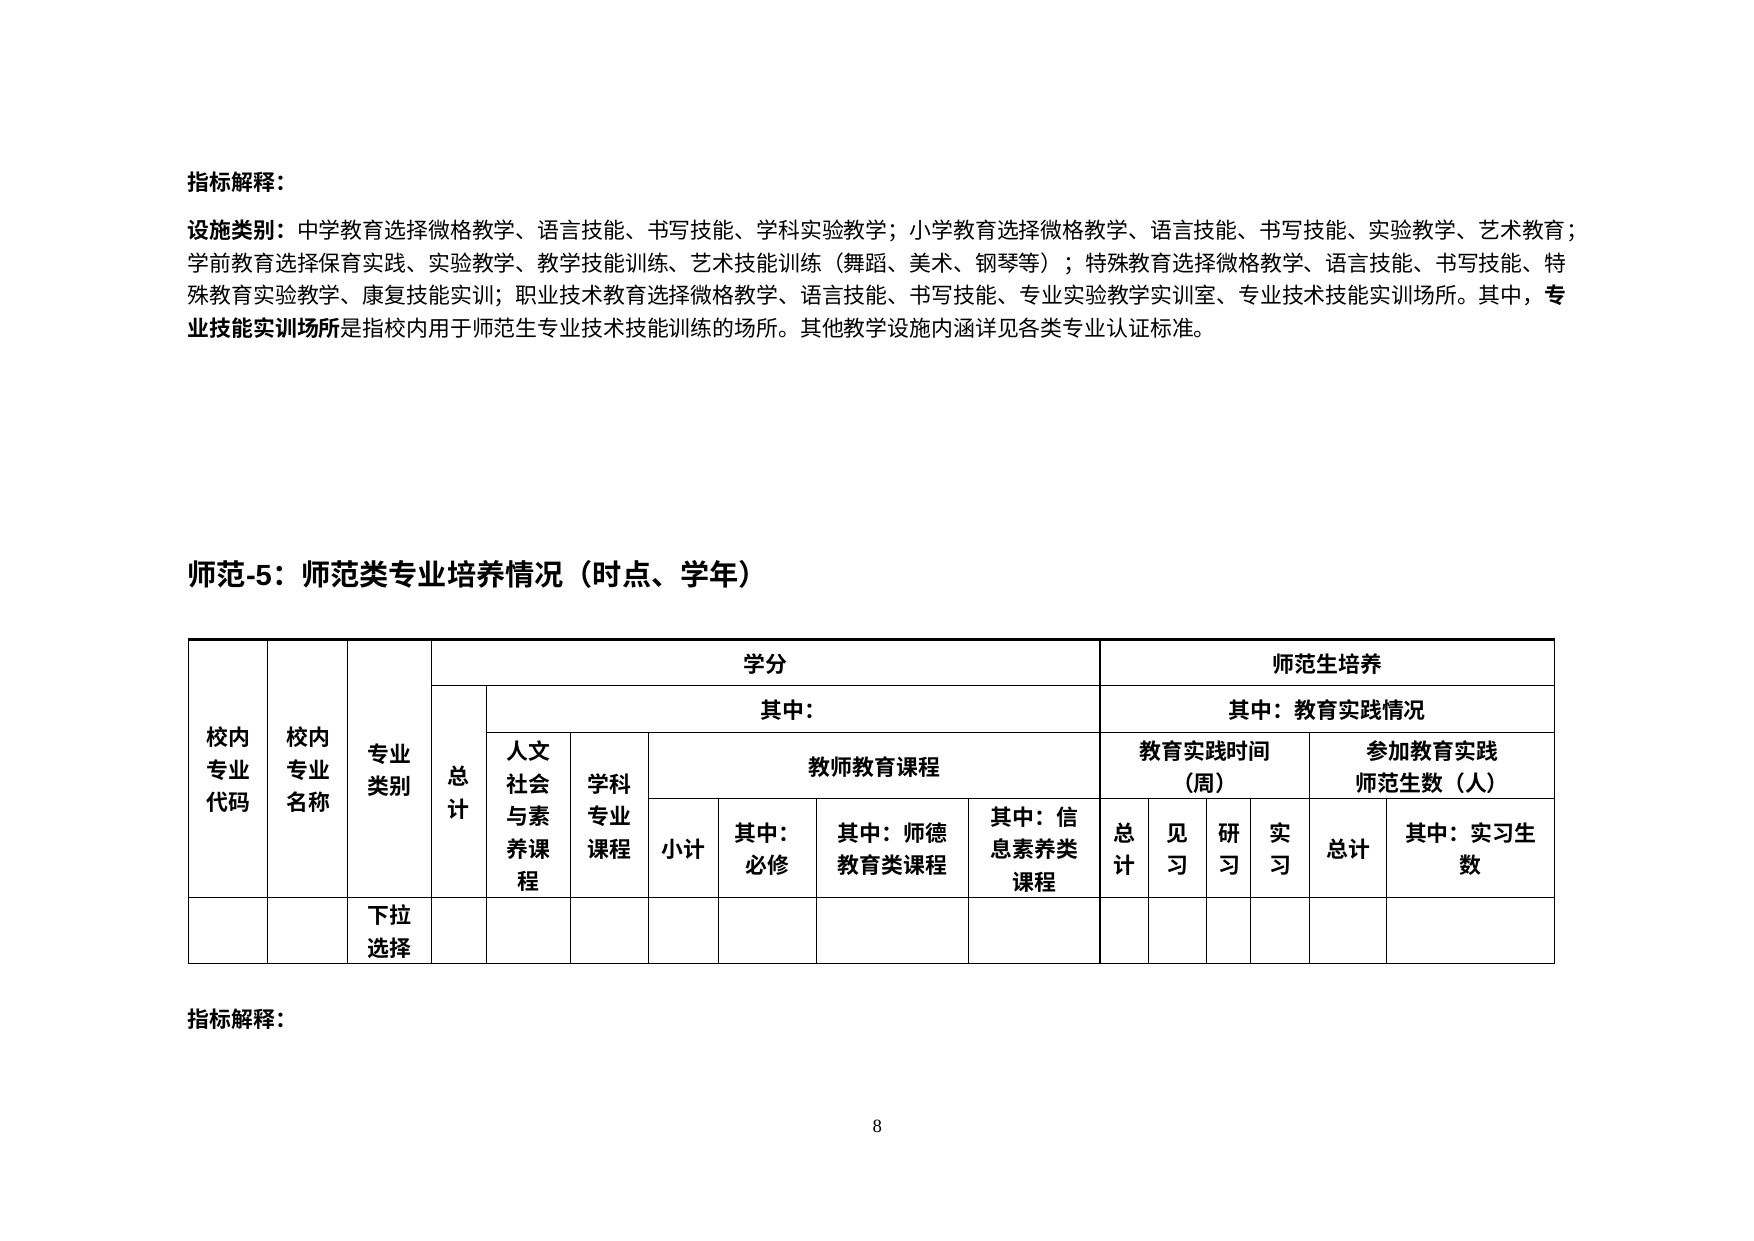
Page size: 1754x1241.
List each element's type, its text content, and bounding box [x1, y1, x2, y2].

text 指标解释： [187, 1002, 1566, 1033]
table_header 专业类别 [348, 641, 431, 897]
table_cell [1387, 898, 1554, 963]
table_header 校内专业代码 [189, 641, 267, 897]
table_header 学分 [432, 641, 1099, 685]
text 设施类别：中学教育选择微格教学、语言技能、书写技能、学科实验教学；小学教育选择微格教学、语言技能、书写技能、实验教学、艺术教育；学前教育选择保育实践、实验教学、教学技能训练、艺术技能训练（舞蹈、美术、钢琴等）；特殊教育选择微格教学、语言技能、书写技能、特殊教育实验教学、康复技能实训；职业技术教育选择微格教学、语言技能、书写技能、专业实验教学实训室、专业技术技能实训场所。其中，专业技能实训场所是指校内用于师范生专业技术技能训练的场所。其他教学设施内涵详见各类专业认证标准。 [187, 213, 1566, 343]
table_cell 小计 [649, 799, 718, 897]
table_header 校内专业名称 [268, 641, 347, 897]
table_cell 参加教育实践 师范生数（人） [1310, 733, 1554, 798]
table_cell [1207, 898, 1250, 963]
table_cell [969, 898, 1099, 963]
table_cell 其中： [487, 686, 1099, 732]
table_cell 人文社会与素养课程 [487, 733, 570, 897]
table_cell [1149, 898, 1206, 963]
table_cell [817, 898, 968, 963]
table_cell [1251, 898, 1309, 963]
table_cell 其中：教育实践情况 [1101, 686, 1554, 732]
table_cell 教师教育课程 [649, 733, 1099, 798]
table_cell [268, 898, 347, 963]
table_cell 总计 [432, 686, 486, 897]
table_cell 见习 [1149, 799, 1206, 897]
table_cell 其中：师德教育类课程 [817, 799, 968, 897]
text 指标解释： [187, 165, 1566, 197]
table_cell [432, 898, 486, 963]
table_cell [487, 898, 570, 963]
table_cell 教育实践时间（周） [1101, 733, 1309, 798]
table_cell [719, 898, 816, 963]
table_cell 下拉选择 [348, 898, 431, 963]
table_cell 学科专业课程 [571, 733, 648, 897]
table_cell 实习 [1251, 799, 1309, 897]
table_cell [1310, 898, 1386, 963]
subtitle 师范-5：师范类专业培养情况（时点、学年） [187, 540, 1566, 605]
table_header 师范生培养 [1101, 641, 1554, 685]
table_cell [189, 898, 267, 963]
table_cell [1101, 898, 1148, 963]
table_cell 研习 [1207, 799, 1250, 897]
table_cell 总计 [1310, 799, 1386, 897]
table_cell [571, 898, 648, 963]
table_cell [649, 898, 718, 963]
table_cell 其中：实习生数 [1387, 799, 1554, 897]
table_cell 其中：信息素养类课程 [969, 799, 1099, 897]
table_cell 总计 [1101, 799, 1148, 897]
table_cell 其中：必修 [719, 799, 816, 897]
